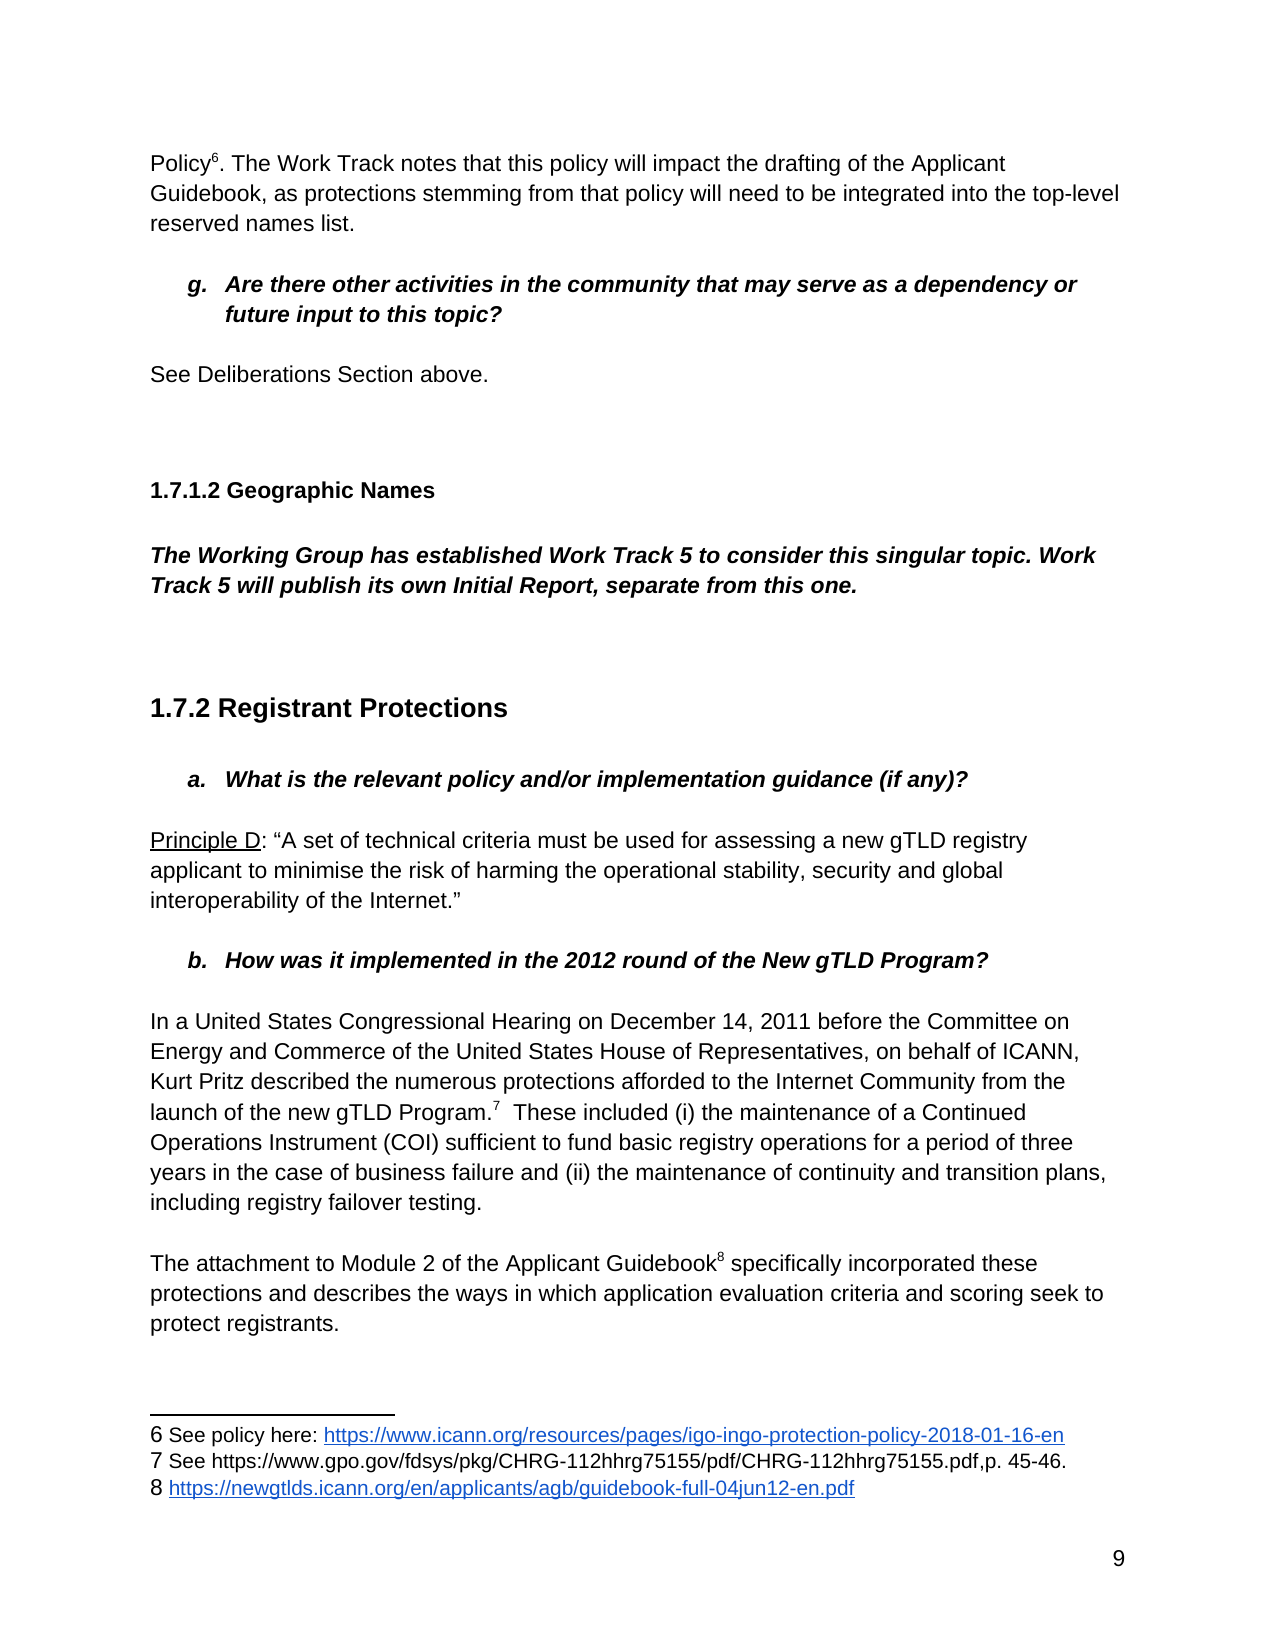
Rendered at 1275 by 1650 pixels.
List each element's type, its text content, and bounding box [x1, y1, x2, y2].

list What is the relevant policy and/or implementation guidance (if any)? [187, 766, 1125, 792]
text See Deliberations Section above. [150, 361, 1125, 388]
text Principle D: “A set of technical criteria must be used for assessing a new gTLD registry applicant to minimise the risk of harming the operational stability, security and global interoperability of the Internet.” [150, 827, 1125, 913]
subtitle 1.7.2 Registrant Protections [150, 692, 1125, 723]
subtitle 1.7.1.2 Geographic Names [150, 477, 1125, 503]
text The attachment to Module 2 of the Applicant Guidebook specifically incorporated these protections and describes the ways in which application evaluation criteria and scoring seek to protect registrants. [150, 1249, 1125, 1336]
text The Working Group has established Work Track 5 to consider this singular topic. Work Track 5 will publish its own Initial Report, separate from this one. [150, 542, 1125, 598]
list Are there other activities in the community that may serve as a dependency or future input to this topic? [187, 271, 1125, 327]
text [150, 150, 1125, 237]
text In a United States Congressional Hearing on December 14, 2011 before the Committee on Energy and Commerce of the United States House of Representatives, on behalf of ICANN, Kurt Pritz described the numerous protections afforded to the Internet Community from the launch of the new gTLD Program. These included (i) the maintenance of a Continued Operations Instrument (COI) sufficient to fund basic registry operations for a period of three years in the case of business failure and (ii) the maintenance of continuity and transition plans, including registry failover testing. [150, 1008, 1125, 1215]
list How was it implemented in the 2012 round of the New gTLD Program? [187, 947, 1125, 974]
